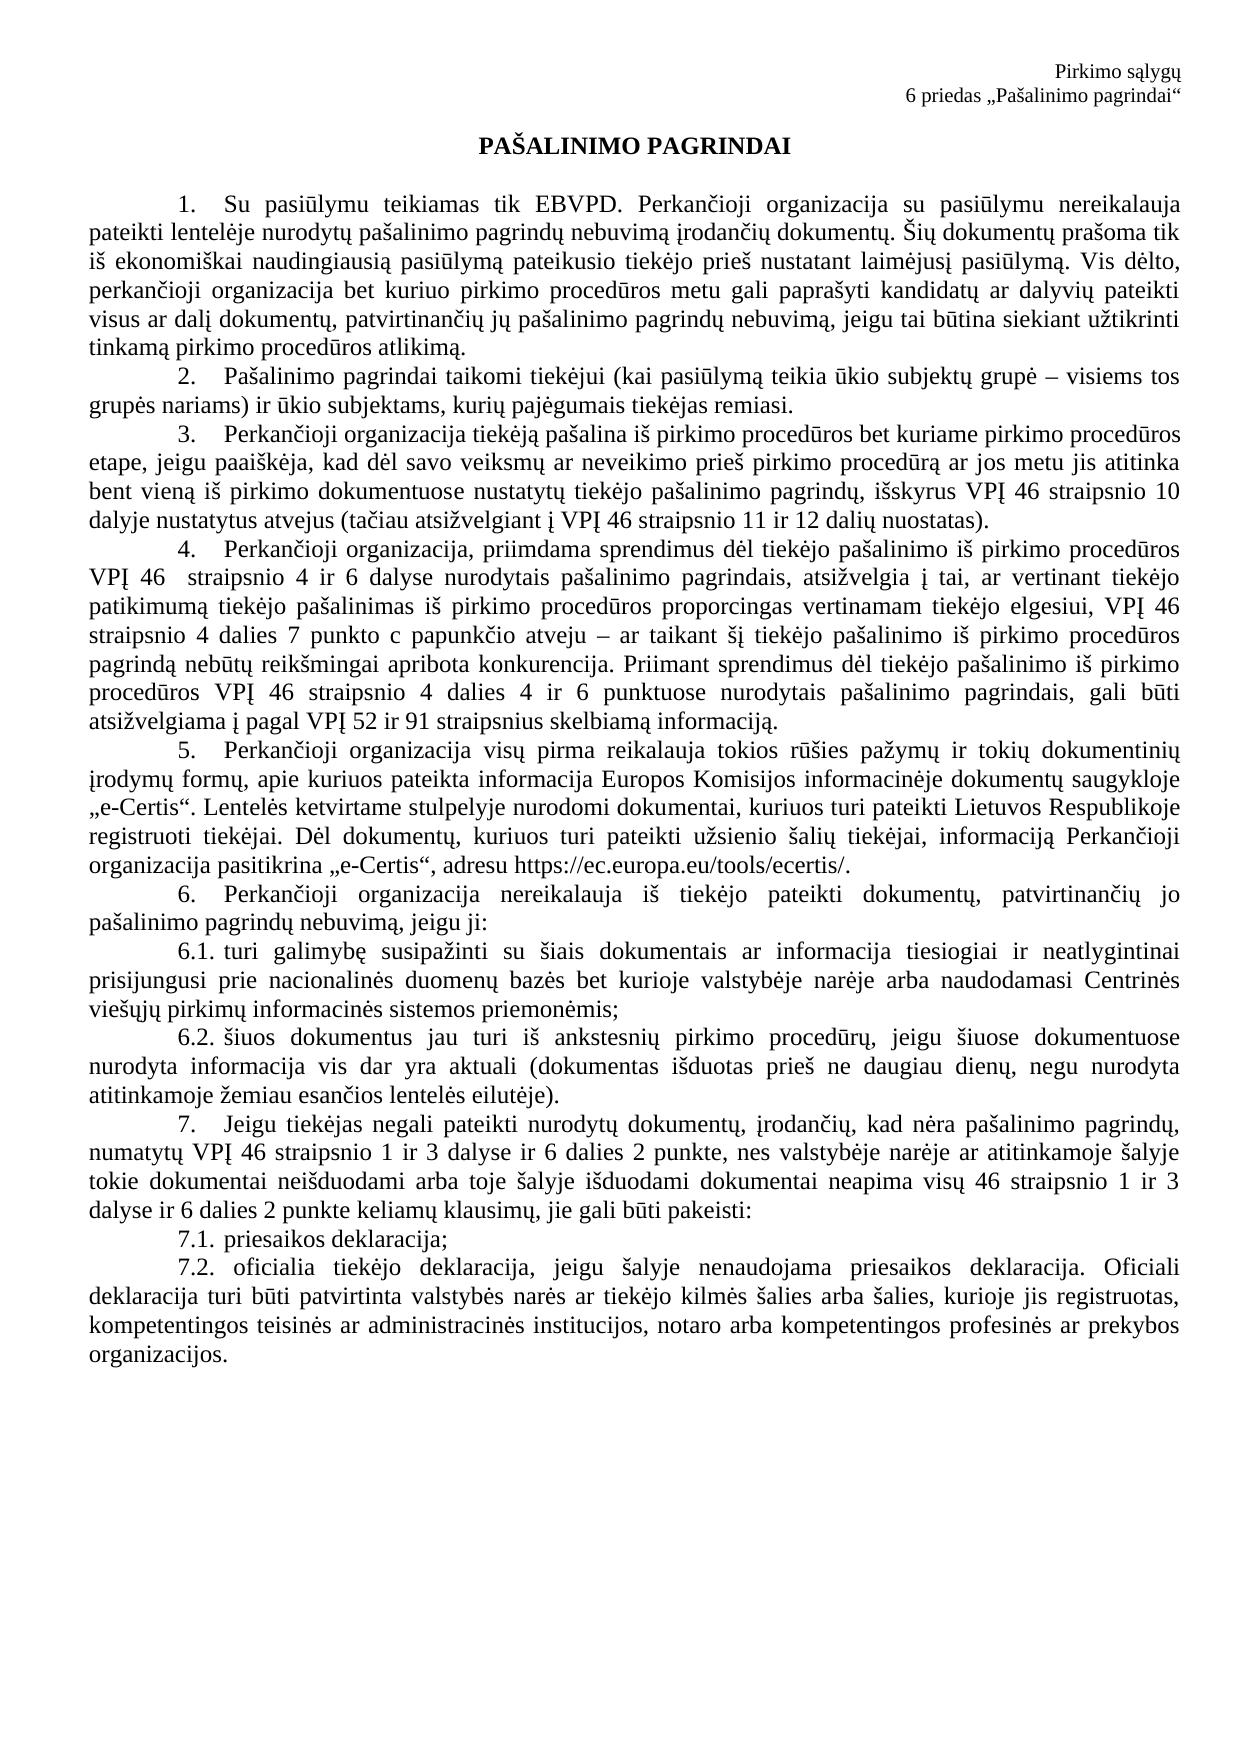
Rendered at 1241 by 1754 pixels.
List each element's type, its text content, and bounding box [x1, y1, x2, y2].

text 7.2. oficialia tiekėjo deklaracija, jeigu šalyje nenaudojama priesaikos deklaracija. Oficiali deklaracija turi būti patvirtinta valstybės narės ar tiekėjo kilmės šalies arba šalies, kurioje jis registruotas, kompetentingos teisinės ar administracinės institucijos, notaro arba kompetentingos profesinės ar prekybos organizacijos. [89, 1252, 1181, 1367]
list Jeigu tiekėjas negali pateikti nurodytų dokumentų, įrodančių, kad nėra pašalinimo pagrindų, numatytų VPĮ 46 straipsnio 1 ir 3 dalyse ir 6 dalies 2 punkte, nes valstybėje narėje ar atitinkamoje šalyje tokie dokumentai neišduodami arba toje šalyje išduodami dokumentai neapima visų 46 straipsnio 1 ir 3 dalyse ir 6 dalies 2 punkte keliamų klausimų, jie gali būti pakeisti: [89, 1109, 1181, 1224]
text Pirkimo sąlygų [89, 59, 1181, 83]
text PAŠALINIMO PAGRINDAI [89, 131, 1181, 160]
list Pašalinimo pagrindai taikomi tiekėjui (kai pasiūlymą teikia ūkio subjektų grupė – visiems tos grupės nariams) ir ūkio subjektams, kurių pajėgumais tiekėjas remiasi. [89, 361, 1181, 419]
text 6 priedas „Pašalinimo pagrindai“ [89, 83, 1181, 107]
list Perkančioji organizacija tiekėją pašalina iš pirkimo procedūros bet kuriame pirkimo procedūros etape, jeigu paaiškėja, kad dėl savo veiksmų ar neveikimo prieš pirkimo procedūrą ar jos metu jis atitinka bent vieną iš pirkimo dokumentuose nustatytų tiekėjo pašalinimo pagrindų, išskyrus VPĮ 46 straipsnio 10 dalyje nustatytus atvejus (tačiau atsižvelgiant į VPĮ 46 straipsnio 11 ir 12 dalių nuostatas). [89, 419, 1181, 534]
list šiuos dokumentus jau turi iš ankstesnių pirkimo procedūrų, jeigu šiuose dokumentuose nurodyta informacija vis dar yra aktuali (dokumentas išduotas prieš ne daugiau dienų, negu nurodyta atitinkamoje žemiau esančios lentelės eilutėje). [89, 1022, 1181, 1109]
list Perkančioji organizacija visų pirma reikalauja tokios rūšies pažymų ir tokių dokumentinių įrodymų formų, apie kuriuos pateikta informacija Europos Komisijos informacinėje dokumentų saugykloje „e-Certis“. Lentelės ketvirtame stulpelyje nurodomi dokumentai, kuriuos turi pateikti Lietuvos Respublikoje registruoti tiekėjai. Dėl dokumentų, kuriuos turi pateikti užsienio šalių tiekėjai, informaciją Perkančioji organizacija pasitikrina „e-Certis“, adresu https://ec.europa.eu/tools/ecertis/. [89, 735, 1181, 879]
list Perkančioji organizacija, priimdama sprendimus dėl tiekėjo pašalinimo iš pirkimo procedūros VPĮ 46 straipsnio 4 ir 6 dalyse nurodytais pašalinimo pagrindais, atsižvelgia į tai, ar vertinant tiekėjo patikimumą tiekėjo pašalinimas iš pirkimo procedūros proporcingas vertinamam tiekėjo elgesiui, VPĮ 46 straipsnio 4 dalies 7 punkto c papunkčio atveju – ar taikant šį tiekėjo pašalinimo iš pirkimo procedūros pagrindą nebūtų reikšmingai apribota konkurencija. Priimant sprendimus dėl tiekėjo pašalinimo iš pirkimo procedūros VPĮ 46 straipsnio 4 dalies 4 ir 6 punktuose nurodytais pašalinimo pagrindais, gali būti atsižvelgiama į pagal VPĮ 52 ir 91 straipsnius skelbiamą informaciją. [89, 534, 1181, 735]
list Perkančioji organizacija nereikalauja iš tiekėjo pateikti dokumentų, patvirtinančių jo pašalinimo pagrindų nebuvimą, jeigu ji: [89, 879, 1181, 936]
list Su pasiūlymu teikiamas tik EBVPD. Perkančioji organizacija su pasiūlymu nereikalauja pateikti lentelėje nurodytų pašalinimo pagrindų nebuvimą įrodančių dokumentų. Šių dokumentų prašoma tik iš ekonomiškai naudingiausią pasiūlymą pateikusio tiekėjo prieš nustatant laimėjusį pasiūlymą. Vis dėlto, perkančioji organizacija bet kuriuo pirkimo procedūros metu gali paprašyti kandidatų ar dalyvių pateikti visus ar dalį dokumentų, patvirtinančių jų pašalinimo pagrindų nebuvimą, jeigu tai būtina siekiant užtikrinti tinkamą pirkimo procedūros atlikimą. [89, 189, 1181, 361]
list turi galimybę susipažinti su šiais dokumentais ar informacija tiesiogiai ir neatlygintinai prisijungusi prie nacionalinės duomenų bazės bet kurioje valstybėje narėje arba naudodamasi Centrinės viešųjų pirkimų informacinės sistemos priemonėmis; [89, 936, 1181, 1022]
list priesaikos deklaracija; [89, 1224, 1181, 1252]
